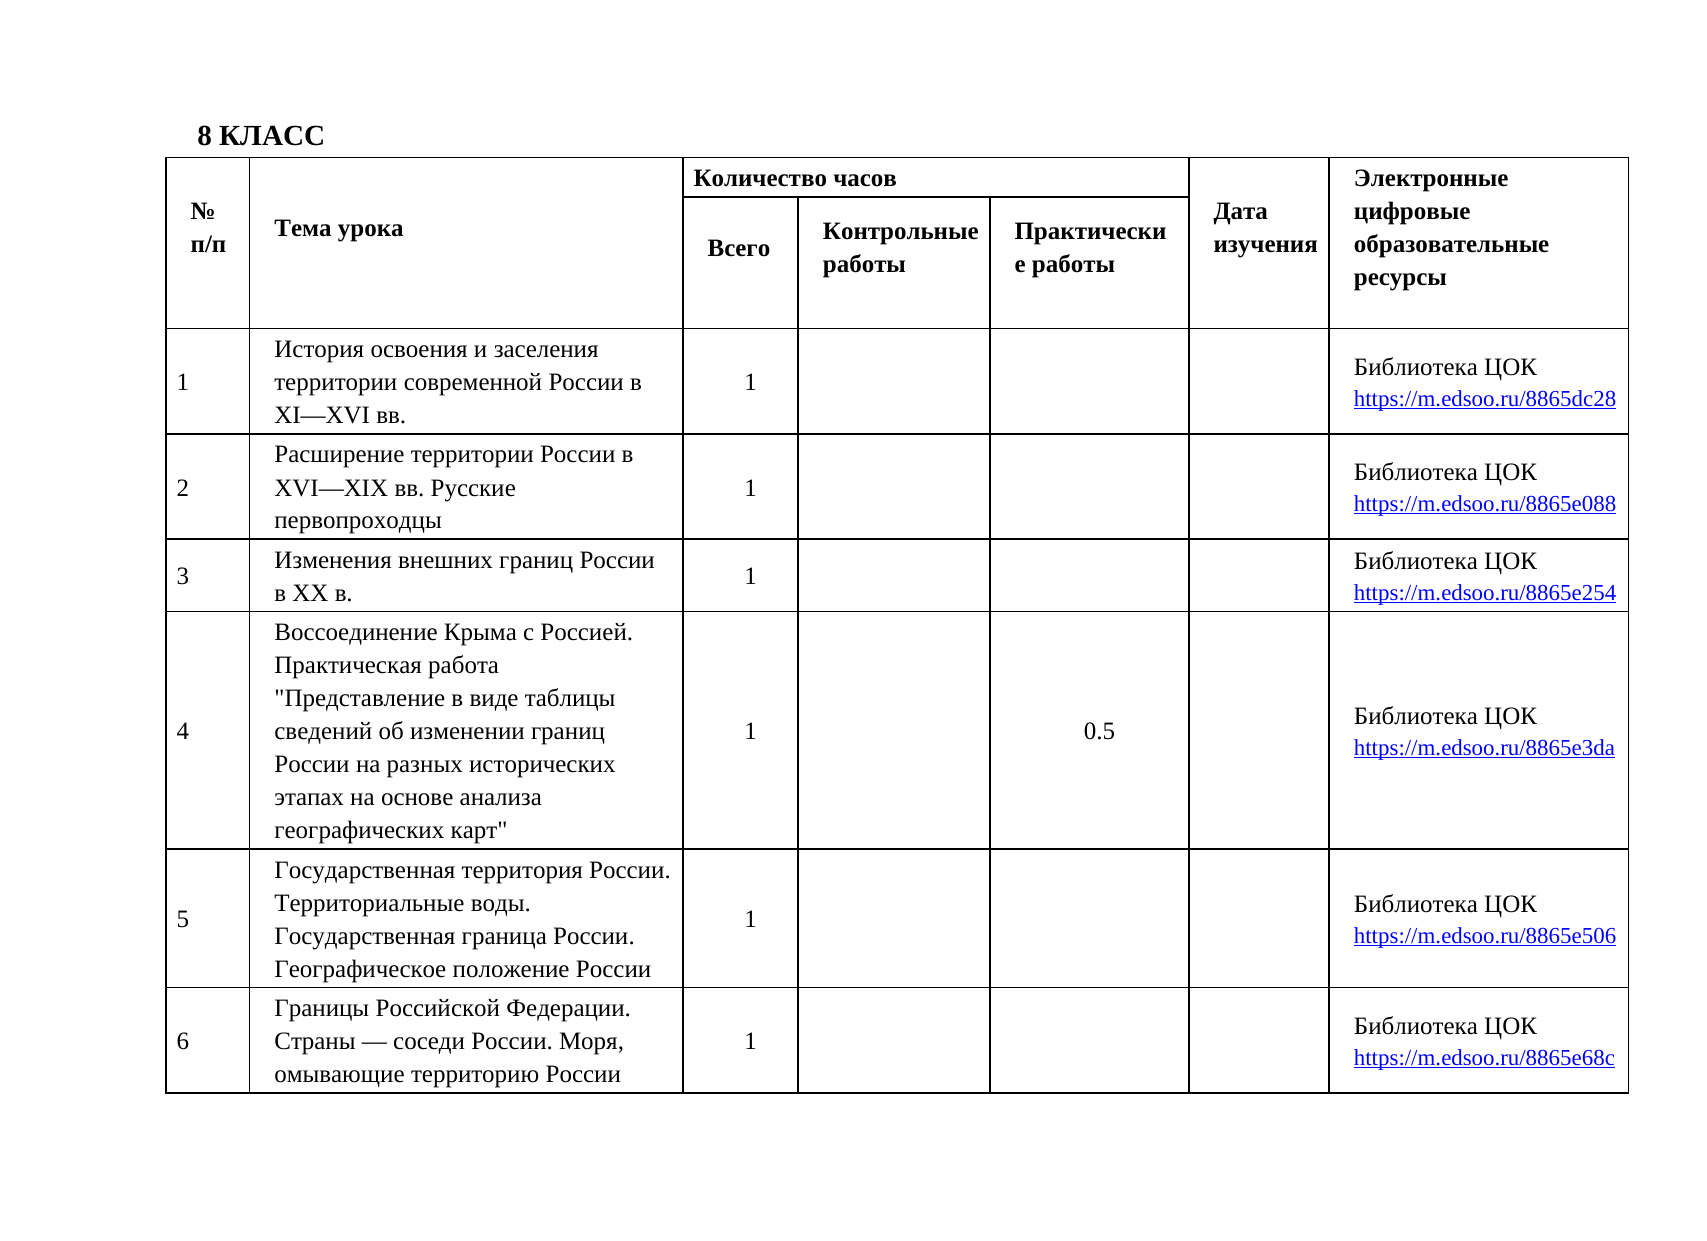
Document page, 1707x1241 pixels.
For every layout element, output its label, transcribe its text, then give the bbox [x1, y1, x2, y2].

table_cell Воссоединение Крыма с Россией. Практическая работа "Представление в виде таблицы сведений об изменении границ России на разных исторических этапах на основе анализа географических карт" [250, 612, 682, 848]
table_cell 1 [684, 435, 797, 538]
table_cell [1190, 540, 1328, 611]
table_cell Контрольные работы [799, 198, 989, 327]
table_cell [1190, 850, 1328, 987]
table_cell Библиотека ЦОК https://m.edsoo.ru/8865e254 [1330, 540, 1628, 611]
table_cell [799, 329, 989, 433]
table_cell История освоения и заселения территории современной России в XI—XVI вв. [250, 329, 682, 433]
table_cell 1 [167, 329, 249, 433]
table_header № п/п [167, 158, 249, 327]
table_cell 2 [167, 435, 249, 538]
table_cell [799, 540, 989, 611]
table_cell 4 [167, 612, 249, 848]
table_cell 5 [167, 850, 249, 987]
table_cell Библиотека ЦОК https://m.edsoo.ru/8865e506 [1330, 850, 1628, 987]
table_cell Библиотека ЦОК https://m.edsoo.ru/8865e088 [1330, 435, 1628, 538]
table_cell Изменения внешних границ России в ХХ в. [250, 540, 682, 611]
table_cell 6 [167, 988, 249, 1092]
table_cell 1 [684, 988, 797, 1092]
table_cell 1 [684, 850, 797, 987]
table_cell [799, 612, 989, 848]
table_cell 0.5 [991, 612, 1188, 848]
table_cell [1190, 988, 1328, 1092]
table_cell 1 [684, 540, 797, 611]
table_cell 1 [684, 329, 797, 433]
text 8 КЛАСС [190, 118, 1618, 152]
table_cell Практические работы [991, 198, 1188, 327]
table_cell Расширение территории России в XVI—XIX вв. Русские первопроходцы [250, 435, 682, 538]
table_header Количество часов [684, 158, 1188, 196]
table_cell Библиотека ЦОК https://m.edsoo.ru/8865e68c [1330, 988, 1628, 1092]
table_cell [1190, 329, 1328, 433]
table_cell [799, 435, 989, 538]
table_cell Библиотека ЦОК https://m.edsoo.ru/8865e3da [1330, 612, 1628, 848]
table_cell [1190, 612, 1328, 848]
table_header Дата изучения [1190, 158, 1328, 327]
table_cell 1 [684, 612, 797, 848]
table_header Тема урока [250, 158, 682, 327]
table_cell Границы Российской Федерации. Страны — соседи России. Моря, омывающие территорию России [250, 988, 682, 1092]
table_cell [991, 435, 1188, 538]
table_header Электронные цифровые образовательные ресурсы [1330, 158, 1628, 327]
table_cell Государственная территория России. Территориальные воды. Государственная граница России. Географическое положение России [250, 850, 682, 987]
table_cell Библиотека ЦОК https://m.edsoo.ru/8865dc28 [1330, 329, 1628, 433]
table_cell [799, 988, 989, 1092]
table_cell 3 [167, 540, 249, 611]
table_cell [799, 850, 989, 987]
table_cell [991, 988, 1188, 1092]
table_cell [991, 329, 1188, 433]
table_cell [991, 850, 1188, 987]
table_cell Всего [684, 198, 797, 327]
table_cell [1190, 435, 1328, 538]
table_cell [991, 540, 1188, 611]
